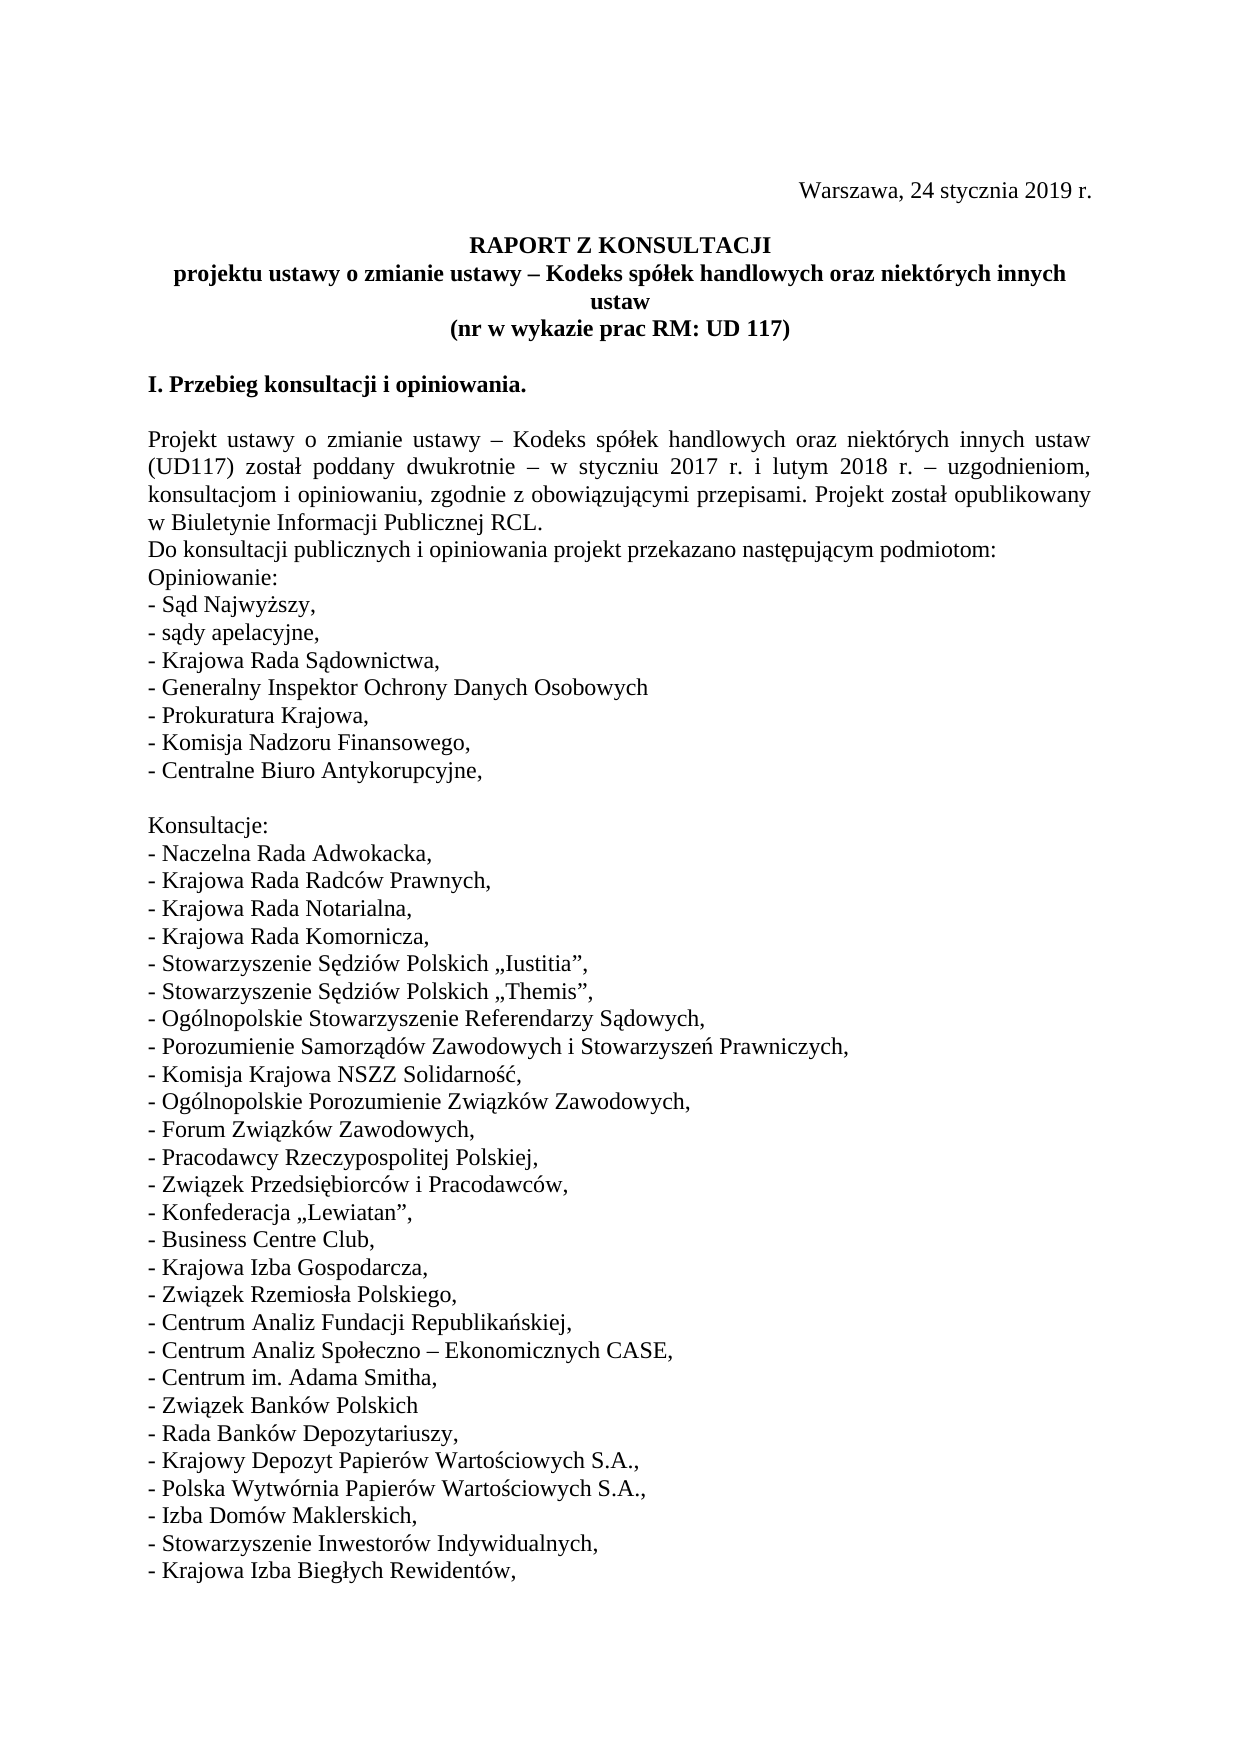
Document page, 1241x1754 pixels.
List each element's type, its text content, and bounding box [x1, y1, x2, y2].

text - Prokuratura Krajowa, [148, 701, 1093, 728]
text - Izba Domów Maklerskich, [148, 1501, 1093, 1529]
text - Krajowa Rada Radców Prawnych, [148, 866, 1093, 894]
text - Stowarzyszenie Sędziów Polskich „Themis”, [148, 977, 1093, 1004]
text - Komisja Krajowa NSZZ Solidarność, [148, 1060, 1093, 1087]
text Konsultacje: [148, 811, 1093, 839]
text - Forum Związków Zawodowych, [148, 1115, 1093, 1142]
text - Centrum Analiz Społeczno – Ekonomicznych CASE, [148, 1336, 1093, 1363]
text - Związek Rzemiosła Polskiego, [148, 1281, 1093, 1308]
text - Krajowa Izba Biegłych Rewidentów, [148, 1557, 1093, 1584]
text - Sąd Najwyższy, [148, 590, 1093, 618]
text - Krajowa Izba Gospodarcza, [148, 1253, 1093, 1281]
text - Porozumienie Samorządów Zawodowych i Stowarzyszeń Prawniczych, [148, 1032, 1093, 1060]
text - Komisja Nadzoru Finansowego, [148, 728, 1093, 756]
text - Rada Banków Depozytariuszy, [148, 1418, 1093, 1446]
text - Krajowy Depozyt Papierów Wartościowych S.A., [148, 1446, 1093, 1474]
text - Naczelna Rada Adwokacka, [148, 839, 1093, 866]
text - Związek Przedsiębiorców i Pracodawców, [148, 1170, 1093, 1198]
text - Ogólnopolskie Porozumienie Związków Zawodowych, [148, 1087, 1093, 1115]
text - Krajowa Rada Sądownictwa, [148, 646, 1093, 673]
text - Konfederacja „Lewiatan”, [148, 1198, 1093, 1225]
text Warszawa, 24 stycznia 2019 r. [148, 176, 1093, 204]
text - Polska Wytwórnia Papierów Wartościowych S.A., [148, 1474, 1093, 1501]
text Opiniowanie: [148, 563, 1093, 590]
text - Stowarzyszenie Inwestorów Indywidualnych, [148, 1529, 1093, 1557]
text - Ogólnopolskie Stowarzyszenie Referendarzy Sądowych, [148, 1004, 1093, 1032]
text (nr w wykazie prac RM: UD 117) [148, 314, 1093, 342]
text - Business Centre Club, [148, 1225, 1093, 1253]
text - Centrum im. Adama Smitha, [148, 1363, 1093, 1391]
text - Związek Banków Polskich [148, 1391, 1093, 1418]
text Projekt ustawy o zmianie ustawy – Kodeks spółek handlowych oraz niektórych innych ustaw (UD117) został poddany dwukrotnie – w styczniu 2017 r. i lutym 2018 r. – uzgodnieniom, konsultacjom i opiniowaniu, zgodnie z obowiązującymi przepisami. Projekt został opublikowany w Biuletynie Informacji Publicznej RCL. [148, 425, 1093, 535]
text - Centralne Biuro Antykorupcyjne, [148, 756, 1093, 784]
text - Krajowa Rada Notarialna, [148, 894, 1093, 922]
text - Pracodawcy Rzeczypospolitej Polskiej, [148, 1142, 1093, 1170]
text - Centrum Analiz Fundacji Republikańskiej, [148, 1308, 1093, 1336]
text I. Przebieg konsultacji i opiniowania. [148, 369, 1093, 397]
text - Stowarzyszenie Sędziów Polskich „Iustitia”, [148, 949, 1093, 977]
text Do konsultacji publicznych i opiniowania projekt przekazano następującym podmiotom: [148, 535, 1093, 563]
text - sądy apelacyjne, [148, 618, 1093, 646]
text - Krajowa Rada Komornicza, [148, 922, 1093, 949]
text RAPORT Z KONSULTACJI [148, 232, 1093, 259]
text - Generalny Inspektor Ochrony Danych Osobowych [148, 673, 1093, 701]
text projektu ustawy o zmianie ustawy – Kodeks spółek handlowych oraz niektórych innych ustaw [148, 259, 1093, 314]
